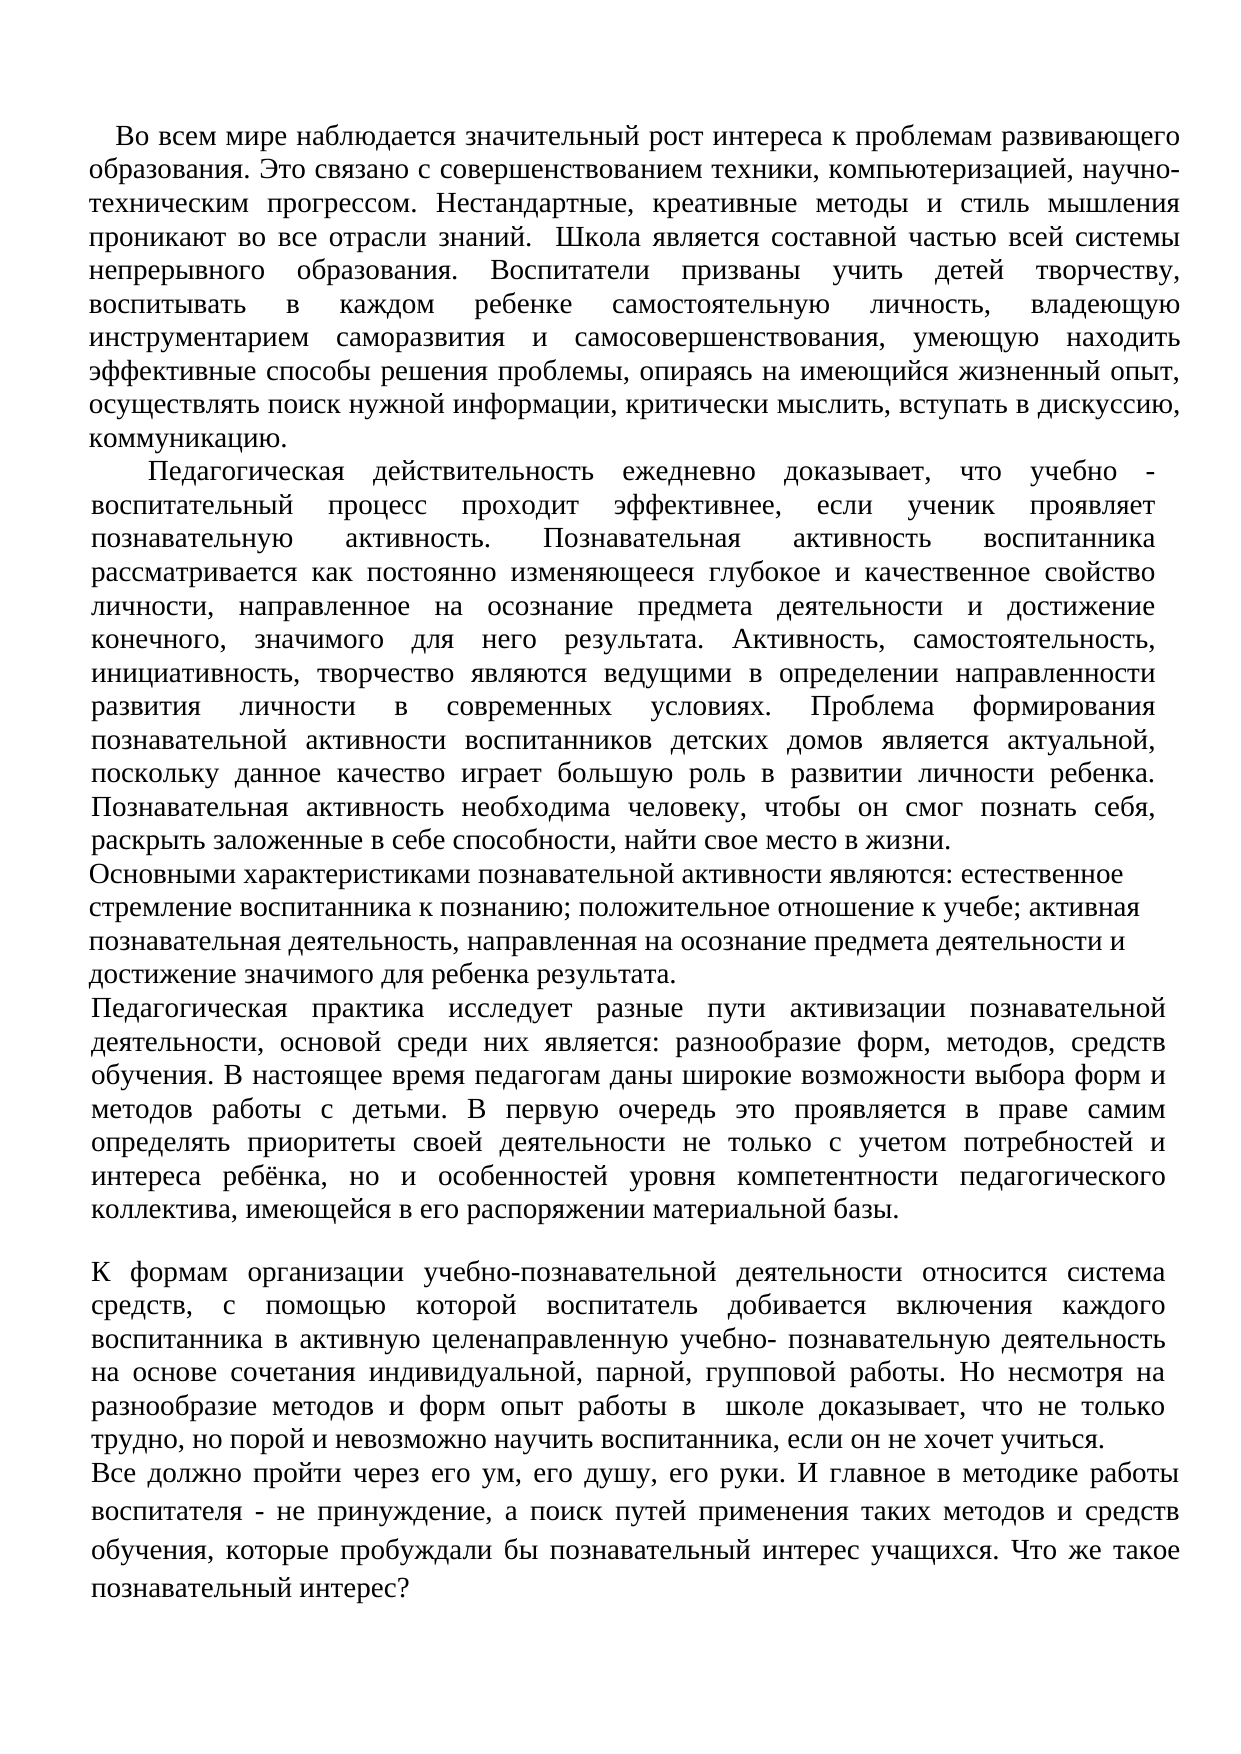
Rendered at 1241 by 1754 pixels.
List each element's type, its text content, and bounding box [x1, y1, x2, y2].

text Педагогическая действительность ежедневно доказывает, что учебно - воспитательный процесс проходит эффективнее, если ученик проявляет познавательную активность. Познавательная активность воспитанника рассматривается как постоянно изменяющееся глубокое и качественное свойство личности, направленное на осознание предмета деятельности и достижение конечного, значимого для него результата. Активность, самостоятельность, инициативность, творчество являются ведущими в определении направленности развития личности в современных условиях. Проблема формирования познавательной активности воспитанников детских домов является актуальной, поскольку данное качество играет большую роль в развитии личности ребенка. Познавательная активность необходима человеку, чтобы он смог познать себя, раскрыть заложенные в себе способности, найти свое место в жизни. [91, 453, 1156, 856]
text Педагогическая практика исследует разные пути активизации познавательной деятельности, основой среди них является: разнообразие форм, методов, средств обучения. В настоящее время педагогам даны широкие возможности выбора форм и методов работы с детьми. В первую очередь это проявляется в праве самим определять приоритеты своей деятельности не только с учетом потребностей и интереса ребёнка, но и особенностей уровня компетентности педагогического коллектива, имеющейся в его распоряжении материальной базы. [91, 990, 1167, 1225]
text Все должно пройти через его ум, его душу, его руки. И главное в методике работы воспитателя - не принуждение, а поиск путей применения таких методов и средств обучения, которые пробуждали бы познавательный интерес учащихся. Что же такое познавательный интерес? [91, 1455, 1181, 1604]
text К формам организации учебно-познавательной деятельности относится система средств, с помощью которой воспитатель добивается включения каждого воспитанника в активную целенаправленную учебно- познавательную деятельность на основе сочетания индивидуальной, парной, групповой работы. Но несмотря на разнообразие методов и форм опыт работы в школе доказывает, что не только трудно, но порой и невозможно научить воспитанника, если он не хочет учиться. [91, 1254, 1167, 1455]
text Основными характеристиками познавательной активности являются: естественное стремление воспитанника к познанию; положительное отношение к учебе; активная познавательная деятельность, направленная на осознание предмета деятельности и достижение значимого для ребенка результата. [89, 856, 1181, 990]
text Во всем мире наблюдается значительный рост интереса к проблемам развивающего образования. Это связано с совершенствованием техники, компьютеризацией, научно-техническим прогрессом. Нестандартные, креативные методы и стиль мышления проникают во все отрасли знаний. Школа является составной частью всей системы непрерывного образования. Воспитатели призваны учить детей творчеству, воспитывать в каждом ребенке самостоятельную личность, владеющую инструментарием саморазвития и самосовершенствования, умеющую находить эффективные способы решения проблемы, опираясь на имеющийся жизненный опыт, осуществлять поиск нужной информации, критически мыслить, вступать в дискуссию, коммуникацию. [89, 118, 1181, 453]
